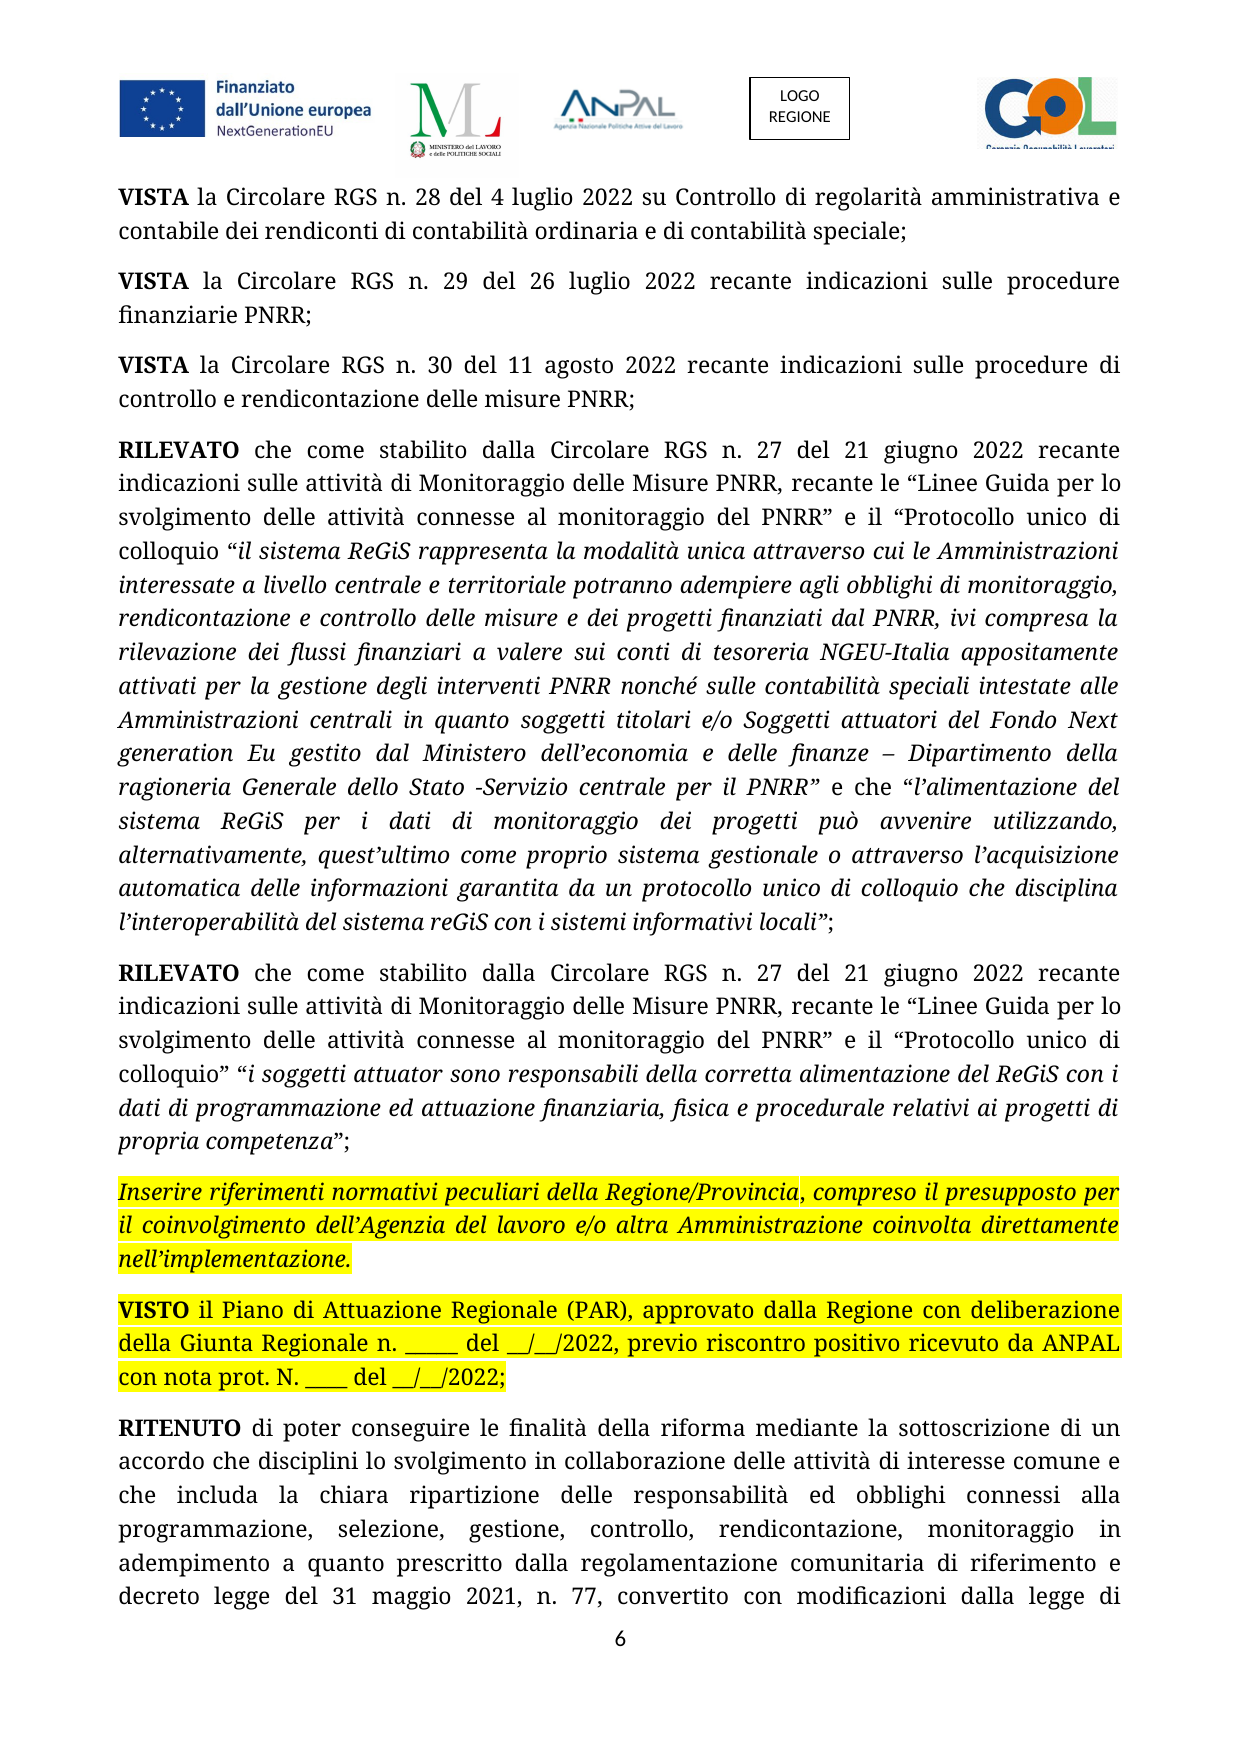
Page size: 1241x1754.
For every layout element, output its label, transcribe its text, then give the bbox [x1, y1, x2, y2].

text VISTA la Circolare RGS n. 28 del 4 luglio 2022 su Controllo di regolarità amministrativa e contabile dei rendiconti di contabilità ordinaria e di contabilità speciale; [118, 181, 1122, 246]
picture [394, 73, 519, 178]
text VISTA la Circolare RGS n. 29 del 26 luglio 2022 recante indicazioni sulle procedure finanziarie PNRR; [118, 265, 1122, 330]
text VISTA la Circolare RGS n. 30 del 11 agosto 2022 recante indicazioni sulle procedure di controllo e rendicontazione delle misure PNRR; [118, 349, 1122, 414]
text Inserire riferimenti normativi peculiari della Regione/Provincia, compreso il presupposto per il coinvolgimento dell’Agenzia del lavoro e/o altra Amministrazione coinvolta direttamente nell’implementazione. [118, 1176, 1122, 1274]
picture [977, 77, 1118, 149]
text RILEVATO che come stabilito dalla Circolare RGS n. 27 del 21 giugno 2022 recante indicazioni sulle attività di Monitoraggio delle Misure PNRR, recante le “Linee Guida per lo svolgimento delle attività connesse al monitoraggio del PNRR” e il “Protocollo unico di colloquio” “i soggetti attuator sono responsabili della corretta alimentazione del ReGiS con i dati di programmazione ed attuazione finanziaria, fisica e procedurale relativi ai progetti di propria competenza”; [118, 956, 1122, 1156]
text VISTO il Piano di Attuazione Regionale (PAR), approvato dalla Regione con deliberazione della Giunta Regionale n. _____ del __/__/2022, previo riscontro positivo ricevuto da ANPAL con nota prot. N. ____ del __/__/2022; [118, 1358, 1122, 1392]
picture [118, 73, 375, 137]
picture [541, 73, 698, 148]
text RILEVATO che come stabilito dalla Circolare RGS n. 27 del 21 giugno 2022 recante indicazioni sulle attività di Monitoraggio delle Misure PNRR, recante le “Linee Guida per lo svolgimento delle attività connesse al monitoraggio del PNRR” e il “Protocollo unico di colloquio “il sistema ReGiS rappresenta la modalità unica attraverso cui le Amministrazioni interessate a livello centrale e territoriale potranno adempiere agli obblighi di monitoraggio, rendicontazione e controllo delle misure e dei progetti finanziati dal PNRR, ivi compresa la rilevazione dei flussi finanziari a valere sui conti di tesoreria NGEU-Italia appositamente attivati per la gestione degli interventi PNRR nonché sulle contabilità speciali intestate alle Amministrazioni centrali in quanto soggetti titolari e/o Soggetti attuatori del Fondo Next generation Eu gestito dal Ministero dell’economia e delle finanze – Dipartimento della ragioneria Generale dello Stato -Servizio centrale per il PNRR” e che “l’alimentazione del sistema ReGiS per i dati di monitoraggio dei progetti può avvenire utilizzando, alternativamente, quest’ultimo come proprio sistema gestionale o attraverso l’acquisizione automatica delle informazioni garantita da un protocollo unico di colloquio che disciplina l’interoperabilità del sistema reGiS con i sistemi informativi locali”; [118, 433, 1122, 937]
